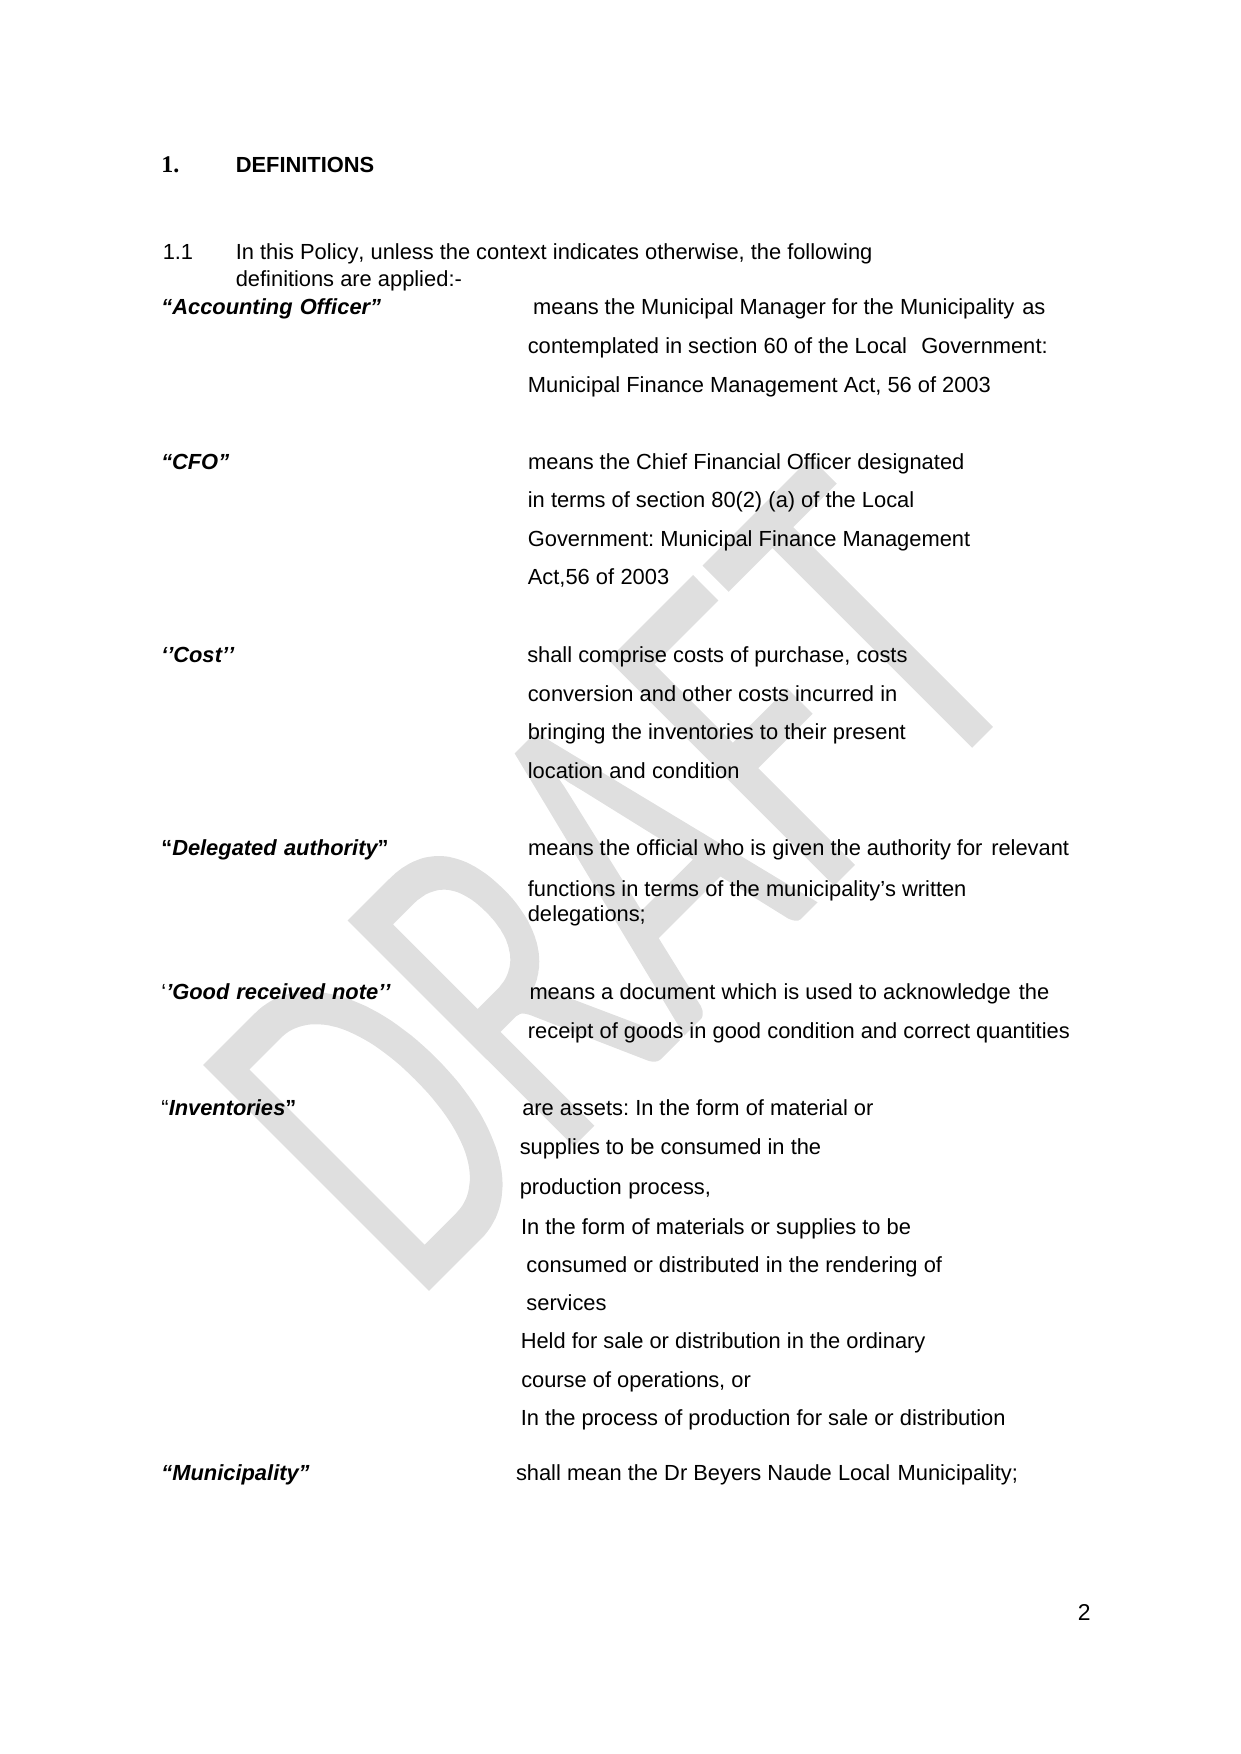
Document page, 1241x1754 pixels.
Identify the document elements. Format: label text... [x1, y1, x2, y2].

text functions in terms of the municipality’s written delegations; [528, 876, 1090, 926]
text “Accounting Officer” means the Municipal Manager for the Municipality as [161, 294, 1090, 319]
list In this Policy, unless the context indicates otherwise, the following definitions are applied:- [163, 239, 918, 292]
subtitle DEFINITIONS [161, 150, 1090, 178]
text In the form of materials or supplies to be consumed or distributed in the rendering of services [521, 1214, 976, 1315]
text In the process of production for sale or distribution [521, 1406, 1090, 1431]
text “Municipality” shall mean the Dr Beyers Naude Local Municipality; [161, 1459, 1090, 1485]
text “Delegated authority” means the official who is given the authority for relevant [161, 835, 1090, 860]
text ‘’Good received note’’ means a document which is used to acknowledge the [161, 978, 1090, 1004]
text “CFO” means the Chief Financial Officer designated in terms of section 80(2) (a) of the Local Government: Municipal Finance Management Act,56 of 2003 [161, 449, 976, 589]
text Municipal Finance Management Act, 56 of 2003 [528, 372, 1090, 397]
text receipt of goods in good condition and correct quantities [528, 1018, 1090, 1043]
text Held for sale or distribution in the ordinary course of operations, or [521, 1328, 976, 1392]
text contemplated in section 60 of the Local Government: [528, 333, 1090, 359]
text ‘’Cost’’ shall comprise costs of purchase, costs conversion and other costs incurred in bringing the inventories to their present location and condition [161, 642, 976, 783]
text “Inventories” are assets: In the form of material or supplies to be consumed in the production process, [161, 1094, 912, 1199]
